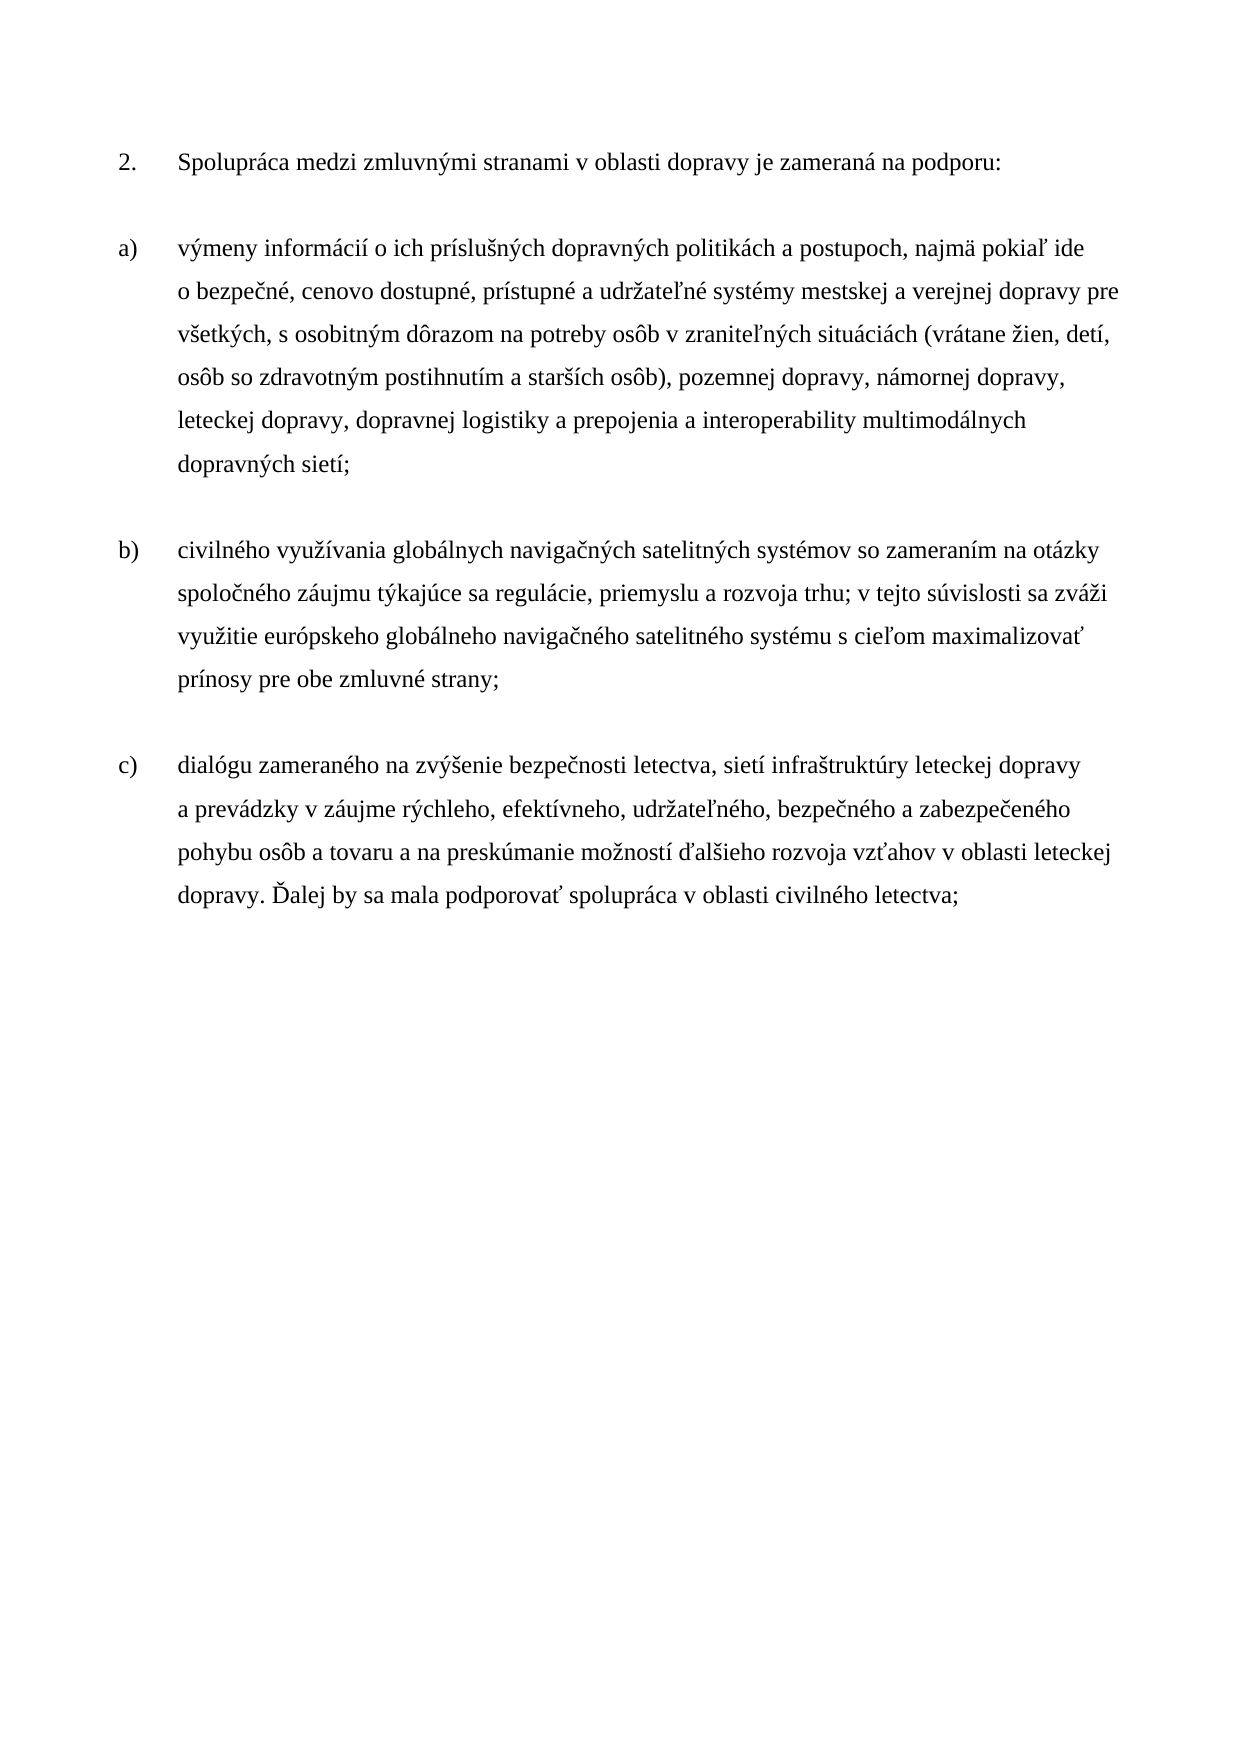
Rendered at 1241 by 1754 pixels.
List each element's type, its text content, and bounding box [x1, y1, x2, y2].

text c) dialógu zameraného na zvýšenie bezpečnosti letectva, sietí infraštruktúry leteckej dopravy a prevádzky v záujme rýchleho, efektívneho, udržateľného, bezpečného a zabezpečeného pohybu osôb a tovaru a na preskúmanie možností ďalšieho rozvoja vzťahov v oblasti leteckej dopravy. Ďalej by sa mala podporovať spolupráca v oblasti civilného letectva; [118, 751, 1122, 909]
text 2. Spolupráca medzi zmluvnými stranami v oblasti dopravy je zameraná na podporu: [118, 147, 1122, 176]
text a) výmeny informácií o ich príslušných dopravných politikách a postupoch, najmä pokiaľ ide o bezpečné, cenovo dostupné, prístupné a udržateľné systémy mestskej a verejnej dopravy pre všetkých, s osobitným dôrazom na potreby osôb v zraniteľných situáciách (vrátane žien, detí, osôb so zdravotným postihnutím a starších osôb), pozemnej dopravy, námornej dopravy, leteckej dopravy, dopravnej logistiky a prepojenia a interoperability multimodálnych dopravných sietí; [118, 233, 1122, 477]
text b) civilného využívania globálnych navigačných satelitných systémov so zameraním na otázky spoločného záujmu týkajúce sa regulácie, priemyslu a rozvoja trhu; v tejto súvislosti sa zváži využitie európskeho globálneho navigačného satelitného systému s cieľom maximalizovať prínosy pre obe zmluvné strany; [118, 535, 1122, 693]
